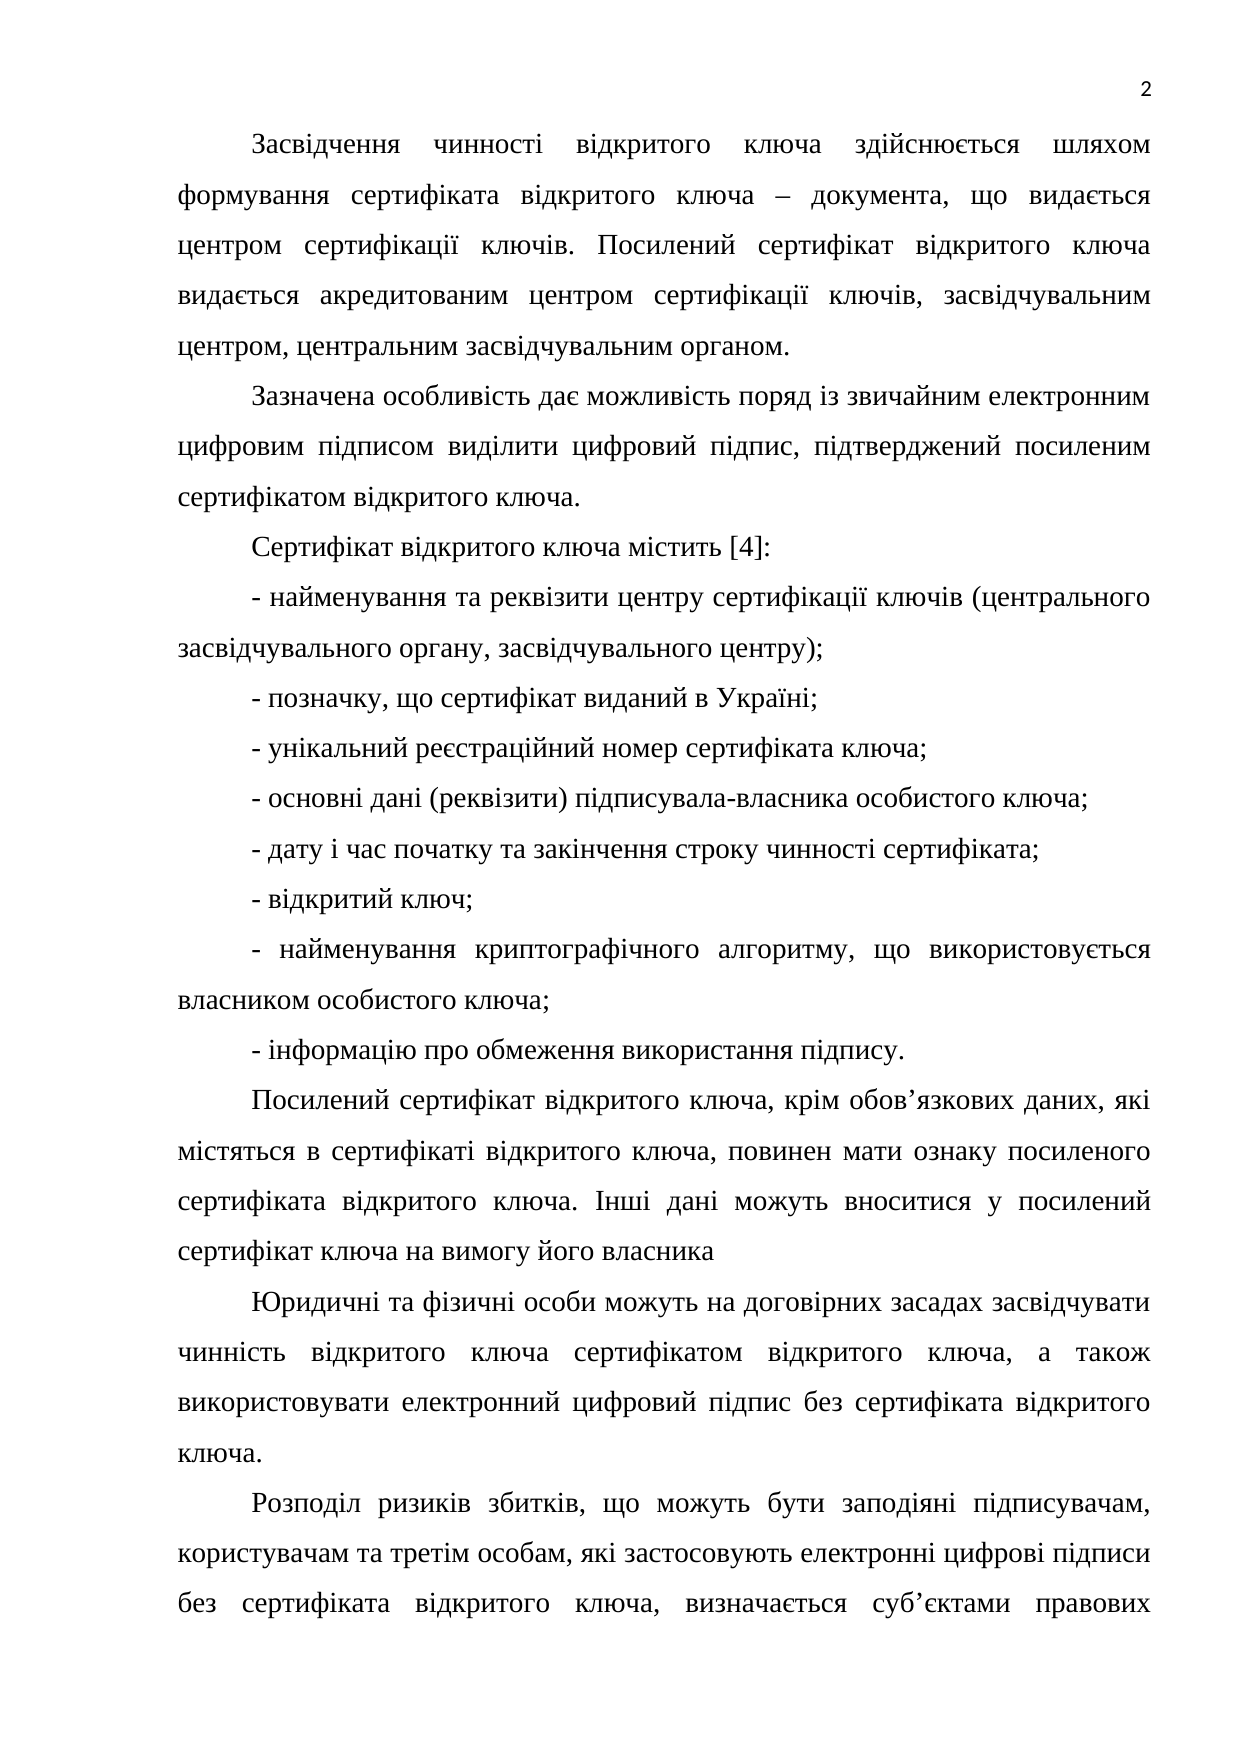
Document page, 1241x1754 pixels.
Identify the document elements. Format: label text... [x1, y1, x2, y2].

text Засвідчення чинності відкритого ключа здійснюється шляхом формування сертифіката відкритого ключа – документа, що видається центром сертифікації ключів. Посилений сертифікат відкритого ключа видається акредитованим центром сертифікації ключів, засвідчувальним центром, центральним засвідчувальним органом. [177, 127, 1152, 361]
text - унікальний реєстраційний номер сертифіката ключа; [177, 730, 1152, 764]
text - позначку, що сертифікат виданий в Україні; [177, 680, 1152, 713]
text - дату і час початку та закінчення строку чинності сертифіката; [177, 831, 1152, 864]
text - основні дані (реквізити) підписувала-власника особистого ключа; [177, 781, 1152, 814]
text Сертифікат відкритого ключа містить [4]: [177, 529, 1152, 563]
text - відкритий ключ; [177, 881, 1152, 915]
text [177, 1485, 1152, 1619]
text Посилений сертифікат відкритого ключа, крім обов’язкових даних, які містяться в сертифікаті відкритого ключа, повинен мати ознаку посиленого сертифіката відкритого ключа. Інші дані можуть вноситися у посилений сертифікат ключа на вимогу його власника [177, 1082, 1152, 1267]
text - інформацію про обмеження використання підпису. [177, 1032, 1152, 1066]
text - найменування та реквізити центру сертифікації ключів (центрального засвідчувального органу, засвідчувального центру); [177, 579, 1152, 663]
text Зазначена особливість дає можливість поряд із звичайним електронним цифровим підписом виділити цифровий підпис, підтверджений посиленим сертифікатом відкритого ключа. [177, 378, 1152, 512]
text - найменування криптографічного алгоритму, що використовується власником особистого ключа; [177, 932, 1152, 1015]
text Юридичні та фізичні особи можуть на договірних засадах засвідчувати чинність відкритого ключа сертифікатом відкритого ключа, а також використовувати електронний цифровий підпис без сертифіката відкритого ключа. [177, 1284, 1152, 1468]
